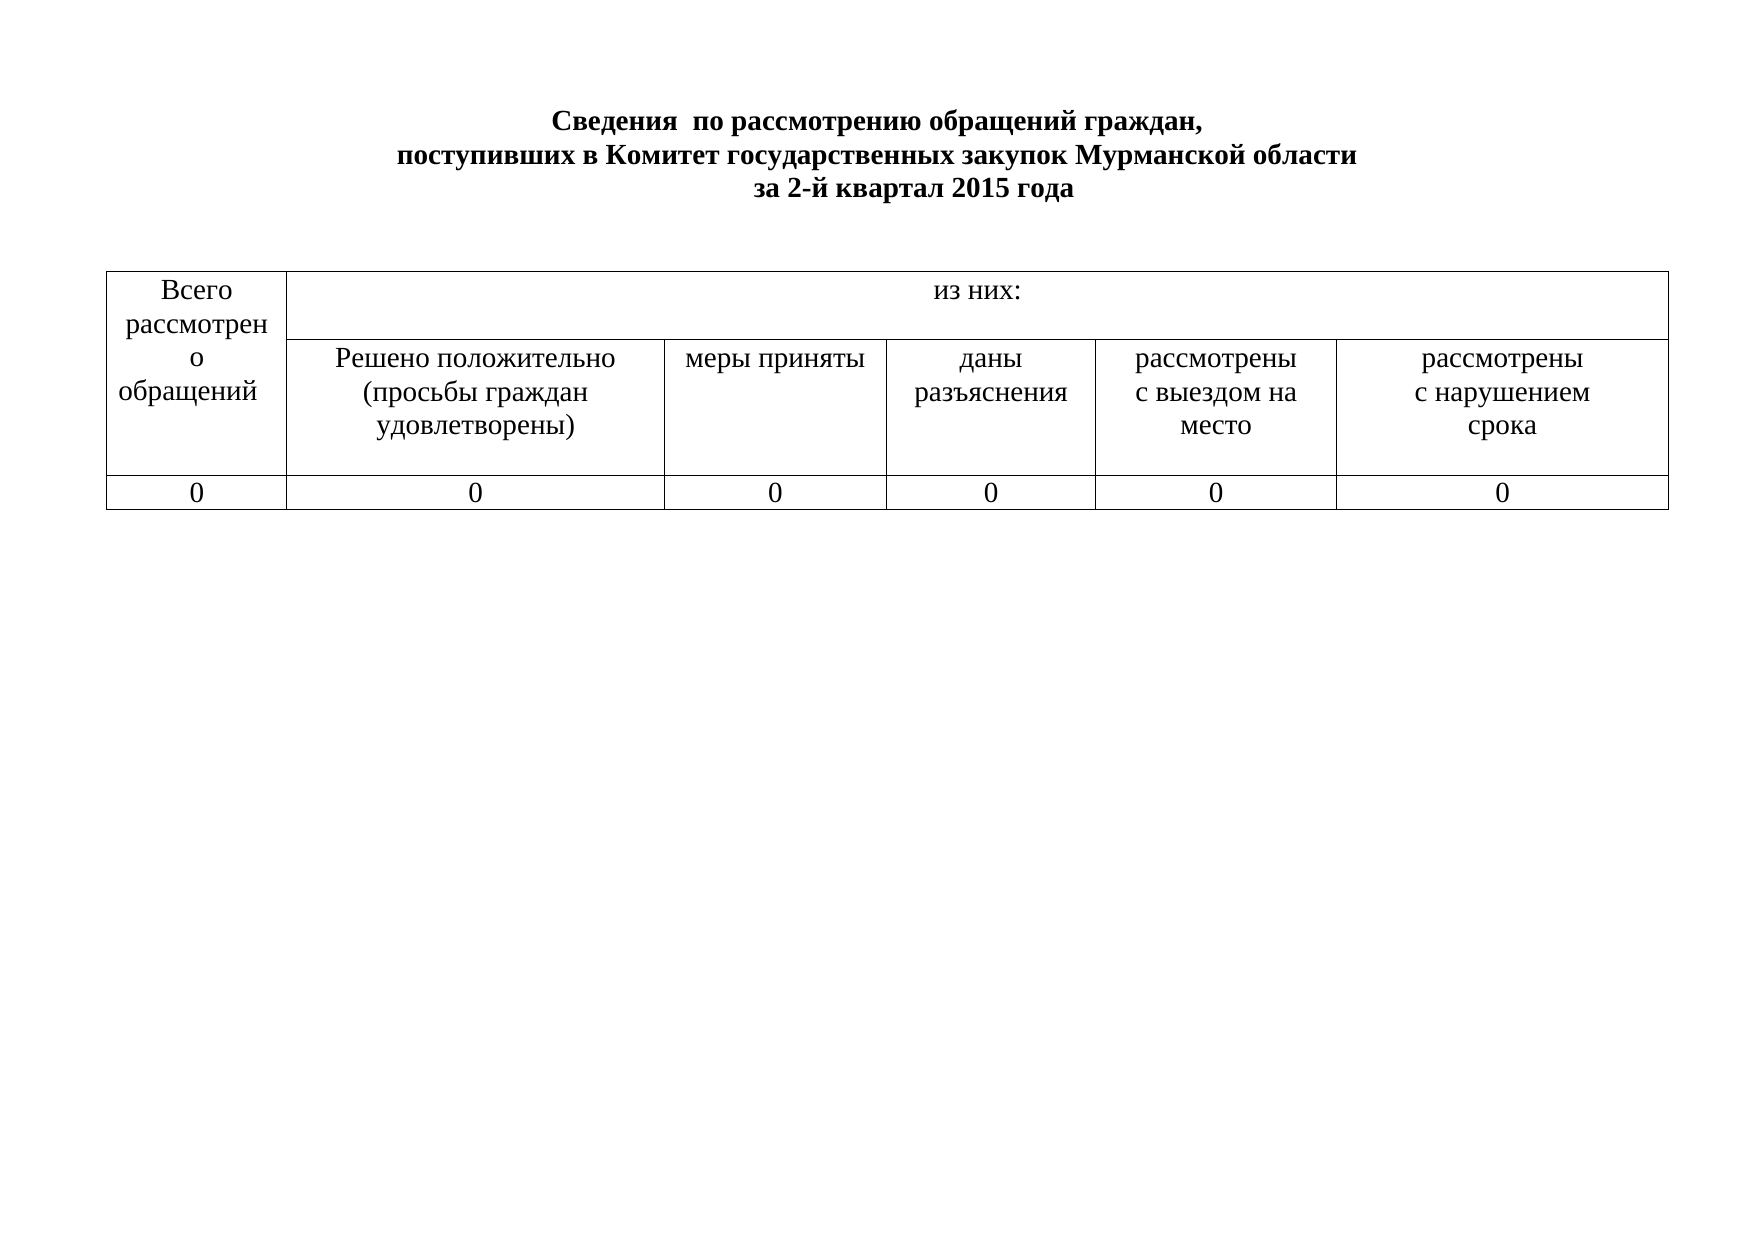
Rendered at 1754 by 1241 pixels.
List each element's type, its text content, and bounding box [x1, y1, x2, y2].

table_cell 0 [1096, 476, 1336, 509]
text Сведения по рассмотрению обращений граждан, [118, 103, 1636, 137]
table_cell 0 [665, 476, 886, 509]
table_header из них: [287, 272, 1668, 339]
table_cell 0 [287, 476, 664, 509]
table_cell рассмотрены с выездом на место [1096, 340, 1336, 474]
table_cell даны разъяснения [887, 340, 1095, 474]
text за 2-й квартал 2015 года [118, 171, 1636, 204]
table_header Всего рассмотрено обращений [107, 272, 286, 474]
table_cell меры приняты [665, 340, 886, 474]
table_cell 0 [1337, 476, 1668, 509]
text поступивших в Комитет государственных закупок Мурманской области [118, 137, 1636, 171]
table_cell Решено положительно (просьбы граждан удовлетворены) [287, 340, 664, 474]
table_cell 0 [887, 476, 1095, 509]
table_cell рассмотрены с нарушением срока [1337, 340, 1668, 474]
table_cell 0 [107, 476, 286, 509]
